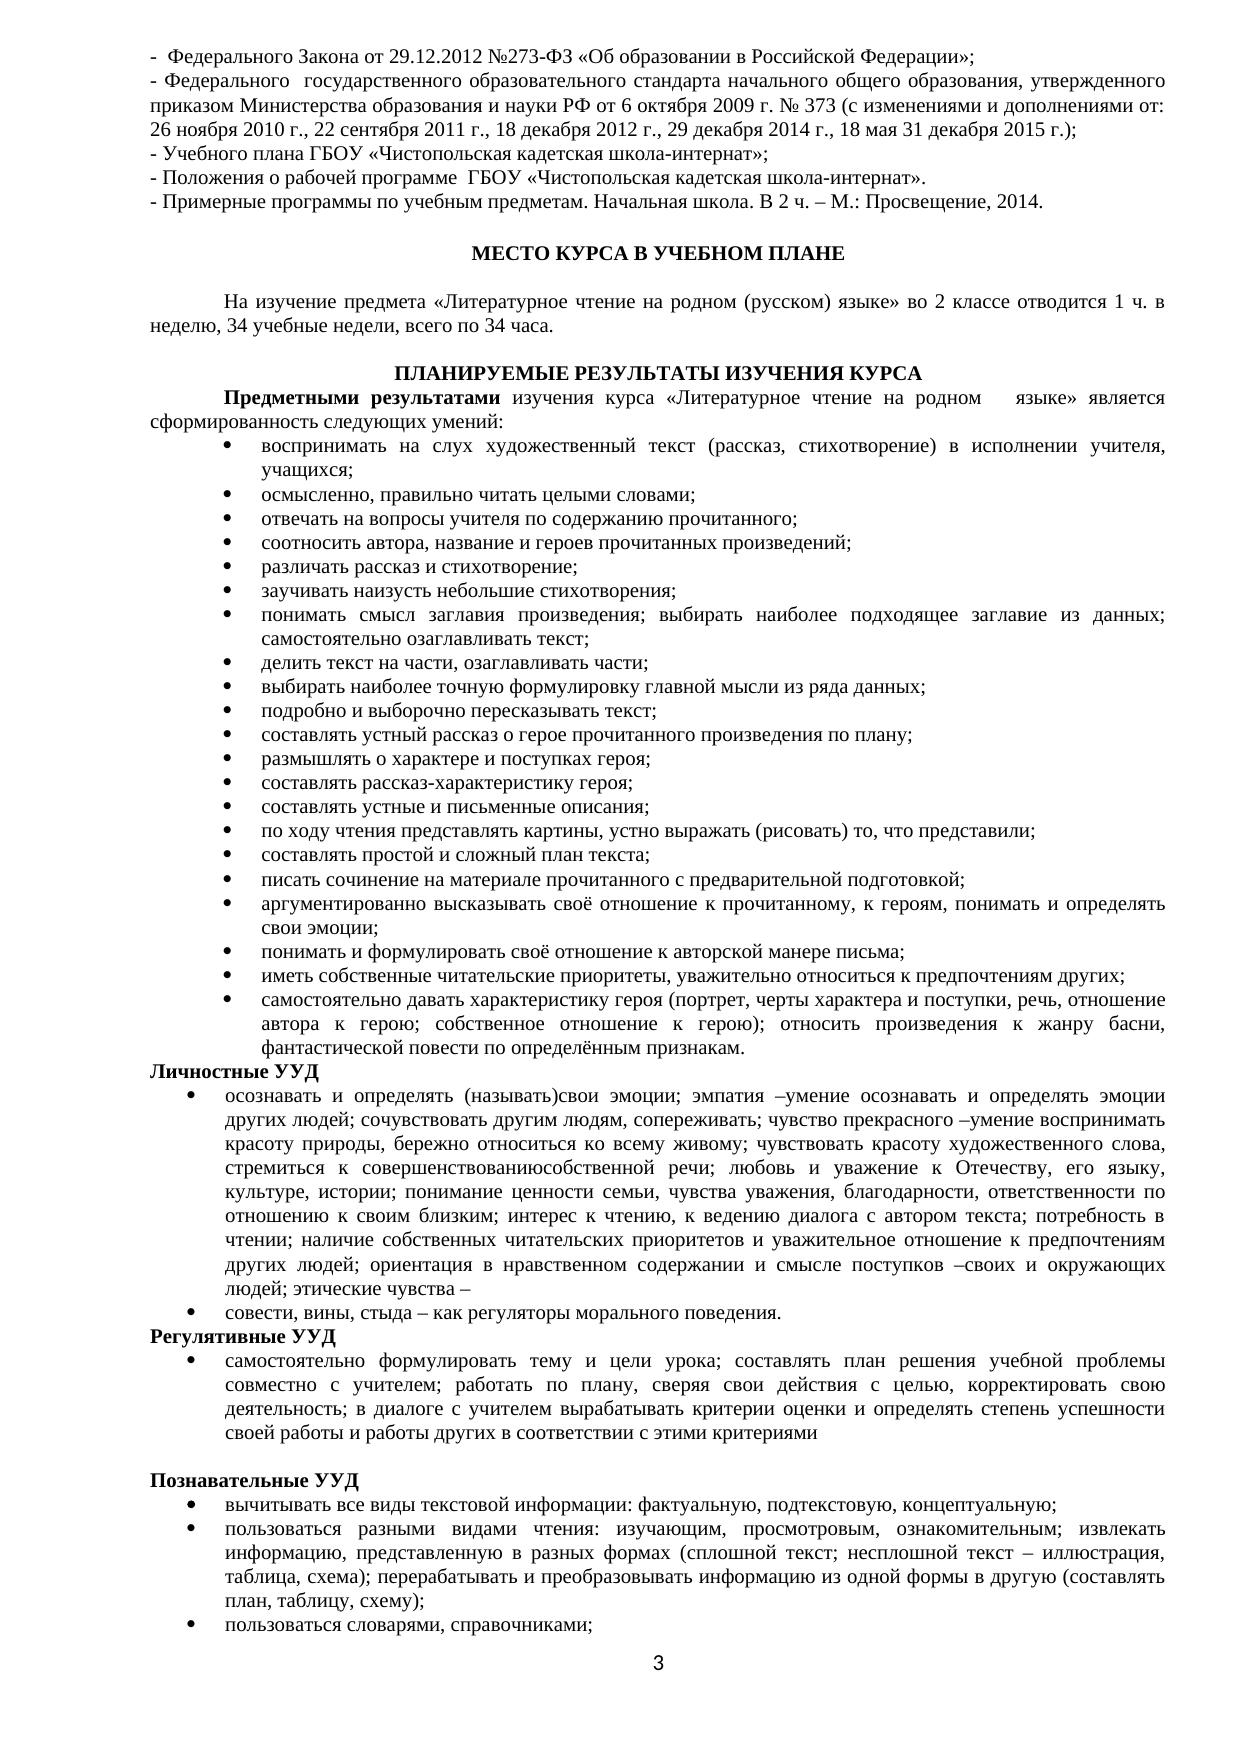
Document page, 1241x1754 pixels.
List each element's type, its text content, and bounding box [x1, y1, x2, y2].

list делить текст на части, озаглавливать части; [224, 650, 1167, 674]
list выбирать наиболее точную формулировку главной мысли из ряда данных; [224, 674, 1167, 698]
text Предметными результатами изучения курса «Литературное чтение на родном языке» является сформированность следующих умений: [150, 385, 1167, 433]
list воспринимать на слух художественный текст (рассказ, стихотворение) в исполнении учителя, учащихся; [224, 433, 1167, 481]
list вычитывать все виды текстовой информации: фактуальную, подтекстовую, концептуальную; [187, 1492, 1167, 1516]
text - Учебного плана ГБОУ «Чистопольская кадетская школа-интернат»; [150, 141, 1167, 165]
list совести, вины, стыда – как регуляторы морального поведения. [187, 1299, 1167, 1324]
list различать рассказ и стихотворение; [224, 554, 1167, 578]
list составлять рассказ-характеристику героя; [224, 770, 1167, 794]
list размышлять о характере и поступках героя; [224, 746, 1167, 770]
text - Положения о рабочей программе ГБОУ «Чистопольская кадетская школа-интернат». [150, 165, 1167, 189]
text - Федерального государственного образовательного стандарта начального общего образования, утвержденного приказом Министерства образования и науки РФ от 6 октября 2009 г. № 373 (с изменениями и дополнениями от: 26 ноября 2010 г., 22 сентября 2011 г., 18 декабря 2012 г., 29 декабря 2014 г., 18 мая 31 декабря 2015 г.); [150, 68, 1167, 141]
text Познавательные УУД [150, 1468, 1167, 1492]
list иметь собственные читательские приоритеты, уважительно относиться к предпочтениям других; [224, 963, 1167, 987]
text - Примерные программы по учебным предметам. Начальная школа. В 2 ч. – М.: Просвещение, 2014. [150, 189, 1167, 213]
list осмысленно, правильно читать целыми словами; [224, 481, 1167, 506]
list понимать смысл заглавия произведения; выбирать наиболее подходящее заглавие из данных; самостоятельно озаглавливать текст; [224, 602, 1167, 650]
text МЕСТО КУРСА В УЧЕБНОМ ПЛАНЕ [150, 241, 1167, 265]
list по ходу чтения представлять картины, устно выражать (рисовать) то, что представили; [224, 818, 1167, 842]
text - Федерального Закона от 29.12.2012 №273-ФЗ «Об образовании в Российской Федерации»; [150, 44, 1167, 68]
list заучивать наизусть небольшие стихотворения; [224, 578, 1167, 602]
list писать сочинение на материале прочитанного с предварительной подготовкой; [224, 866, 1167, 891]
list пользоваться разными видами чтения: изучающим, просмотровым, ознакомительным; извлекать информацию, представленную в разных формах (сплошной текст; несплошной текст – иллюстрация, таблица, схема); перерабатывать и преобразовывать информацию из одной формы в другую (составлять план, таблицу, схему); [187, 1516, 1167, 1612]
text На изучение предмета «Литературное чтение на родном (русском) языке» во 2 классе отводится 1 ч. в неделю, 34 учебные недели, всего по 34 часа. [150, 289, 1167, 337]
list составлять устные и письменные описания; [224, 794, 1167, 818]
text Личностные УУД [150, 1059, 1167, 1083]
text Регулятивные УУД [150, 1324, 1167, 1348]
text ПЛАНИРУЕМЫЕ РЕЗУЛЬТАТЫ ИЗУЧЕНИЯ КУРСА [150, 361, 1167, 385]
list соотносить автора, название и героев прочитанных произведений; [224, 529, 1167, 554]
list составлять устный рассказ о герое прочитанного произведения по плану; [224, 722, 1167, 746]
list подробно и выборочно пересказывать текст; [224, 698, 1167, 722]
list отвечать на вопросы учителя по содержанию прочитанного; [224, 506, 1167, 529]
list самостоятельно формулировать тему и цели урока; составлять план решения учебной проблемы совместно с учителем; работать по плану, сверяя свои действия с целью, корректировать свою деятельность; в диалоге с учителем вырабатывать критерии оценки и определять степень успешности своей работы и работы других в соответствии с этими критериями [187, 1348, 1167, 1444]
list составлять простой и сложный план текста; [224, 842, 1167, 866]
list самостоятельно давать характеристику героя (портрет, черты характера и поступки, речь, отношение автора к герою; собственное отношение к герою); относить произведения к жанру басни, фантастической повести по определённым признакам. [224, 987, 1167, 1059]
list осознавать и определять (называть)свои эмоции; эмпатия –умение осознавать и определять эмоции других людей; сочувствовать другим людям, сопереживать; чувство прекрасного –умение воспринимать красоту природы, бережно относиться ко всему живому; чувствовать красоту художественного слова, стремиться к совершенствованиюсобственной речи; любовь и уважение к Отечеству, его языку, культуре, истории; понимание ценности семьи, чувства уважения, благодарности, ответственности по отношению к своим близким; интерес к чтению, к ведению диалога с автором текста; потребность в чтении; наличие собственных читательских приоритетов и уважительное отношение к предпочтениям других людей; ориентация в нравственном содержании и смысле поступков –своих и окружающих людей; этические чувства – [187, 1083, 1167, 1299]
list пользоваться словарями, справочниками; [187, 1612, 1167, 1636]
list аргументированно высказывать своё отношение к прочитанному, к героям, понимать и определять свои эмоции; [224, 891, 1167, 939]
list понимать и формулировать своё отношение к авторской манере письма; [224, 939, 1167, 963]
